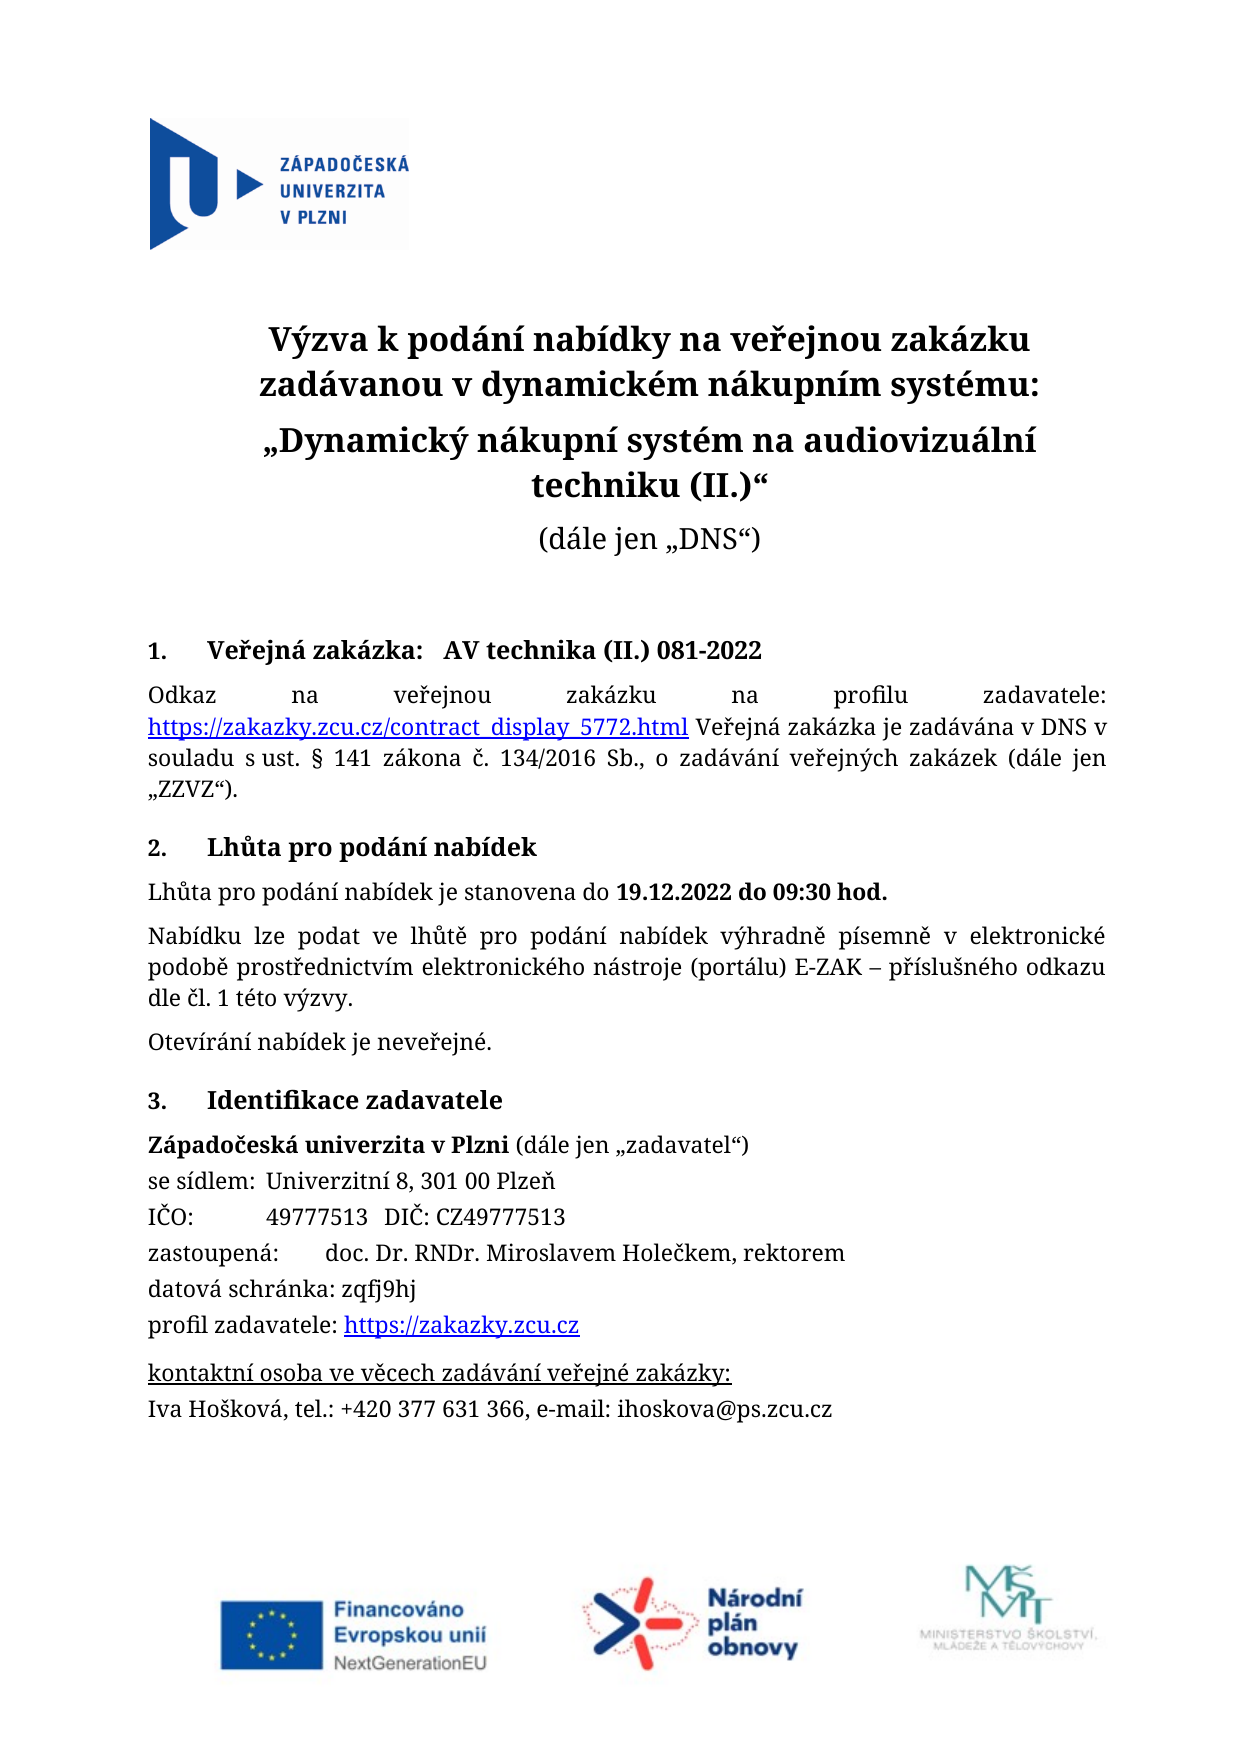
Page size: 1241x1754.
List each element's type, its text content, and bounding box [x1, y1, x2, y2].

text IČO: 49777513 DIČ: CZ49777513 [148, 1201, 1107, 1232]
text (dále jen „DNS“) [192, 518, 1107, 558]
subtitle Veřejná zakázka: AV technika (II.) 081-2022 [148, 633, 1107, 667]
text kontaktní osoba ve věcech zadávání veřejné zakázky: [148, 1357, 1107, 1388]
text „Dynamický nákupní systém na audiovizuální techniku (II.)“ [192, 417, 1107, 508]
text Odkaz na veřejnou zakázku na profilu zadavatele: https://zakazky.zcu.cz/contract_display_5772.html Veřejná zakázka je zadávána v DNS v souladu s ust. § 141 zákona č. 134/2016 Sb., o zadávání veřejných zakázek (dále jen „ZZVZ“). [148, 679, 1107, 804]
text Výzva k podání nabídky na veřejnou zakázku zadávanou v dynamickém nákupním systému: [192, 316, 1107, 406]
text se sídlem: Univerzitní 8, 301 00 Plzeň [148, 1165, 1107, 1196]
text zastoupená: doc. Dr. RNDr. Miroslavem Holečkem, rektorem [148, 1237, 1107, 1268]
text Lhůta pro podání nabídek je stanovena do 19.12.2022 do 09:30 hod. [148, 876, 1107, 907]
text datová schránka: zqfj9hj [148, 1273, 1107, 1304]
picture [192, 1517, 1152, 1698]
text Otevírání nabídek je neveřejné. [148, 1026, 1107, 1057]
subtitle Identifikace zadavatele [148, 1082, 1107, 1116]
picture [150, 118, 409, 250]
subtitle Lhůta pro podání nabídek [148, 829, 1107, 863]
text Západočeská univerzita v Plzni (dále jen „zadavatel“) [148, 1129, 1107, 1160]
text Nabídku lze podat ve lhůtě pro podání nabídek výhradně písemně v elektronické podobě prostřednictvím elektronického nástroje (portálu) E-ZAK – příslušného odkazu dle čl. 1 této výzvy. [148, 920, 1107, 1013]
text Iva Hošková, tel.: +420 377 631 366, e-mail: ihoskova@ps.zcu.cz [148, 1393, 1107, 1424]
text profil zadavatele: https://zakazky.zcu.cz [148, 1308, 1107, 1340]
